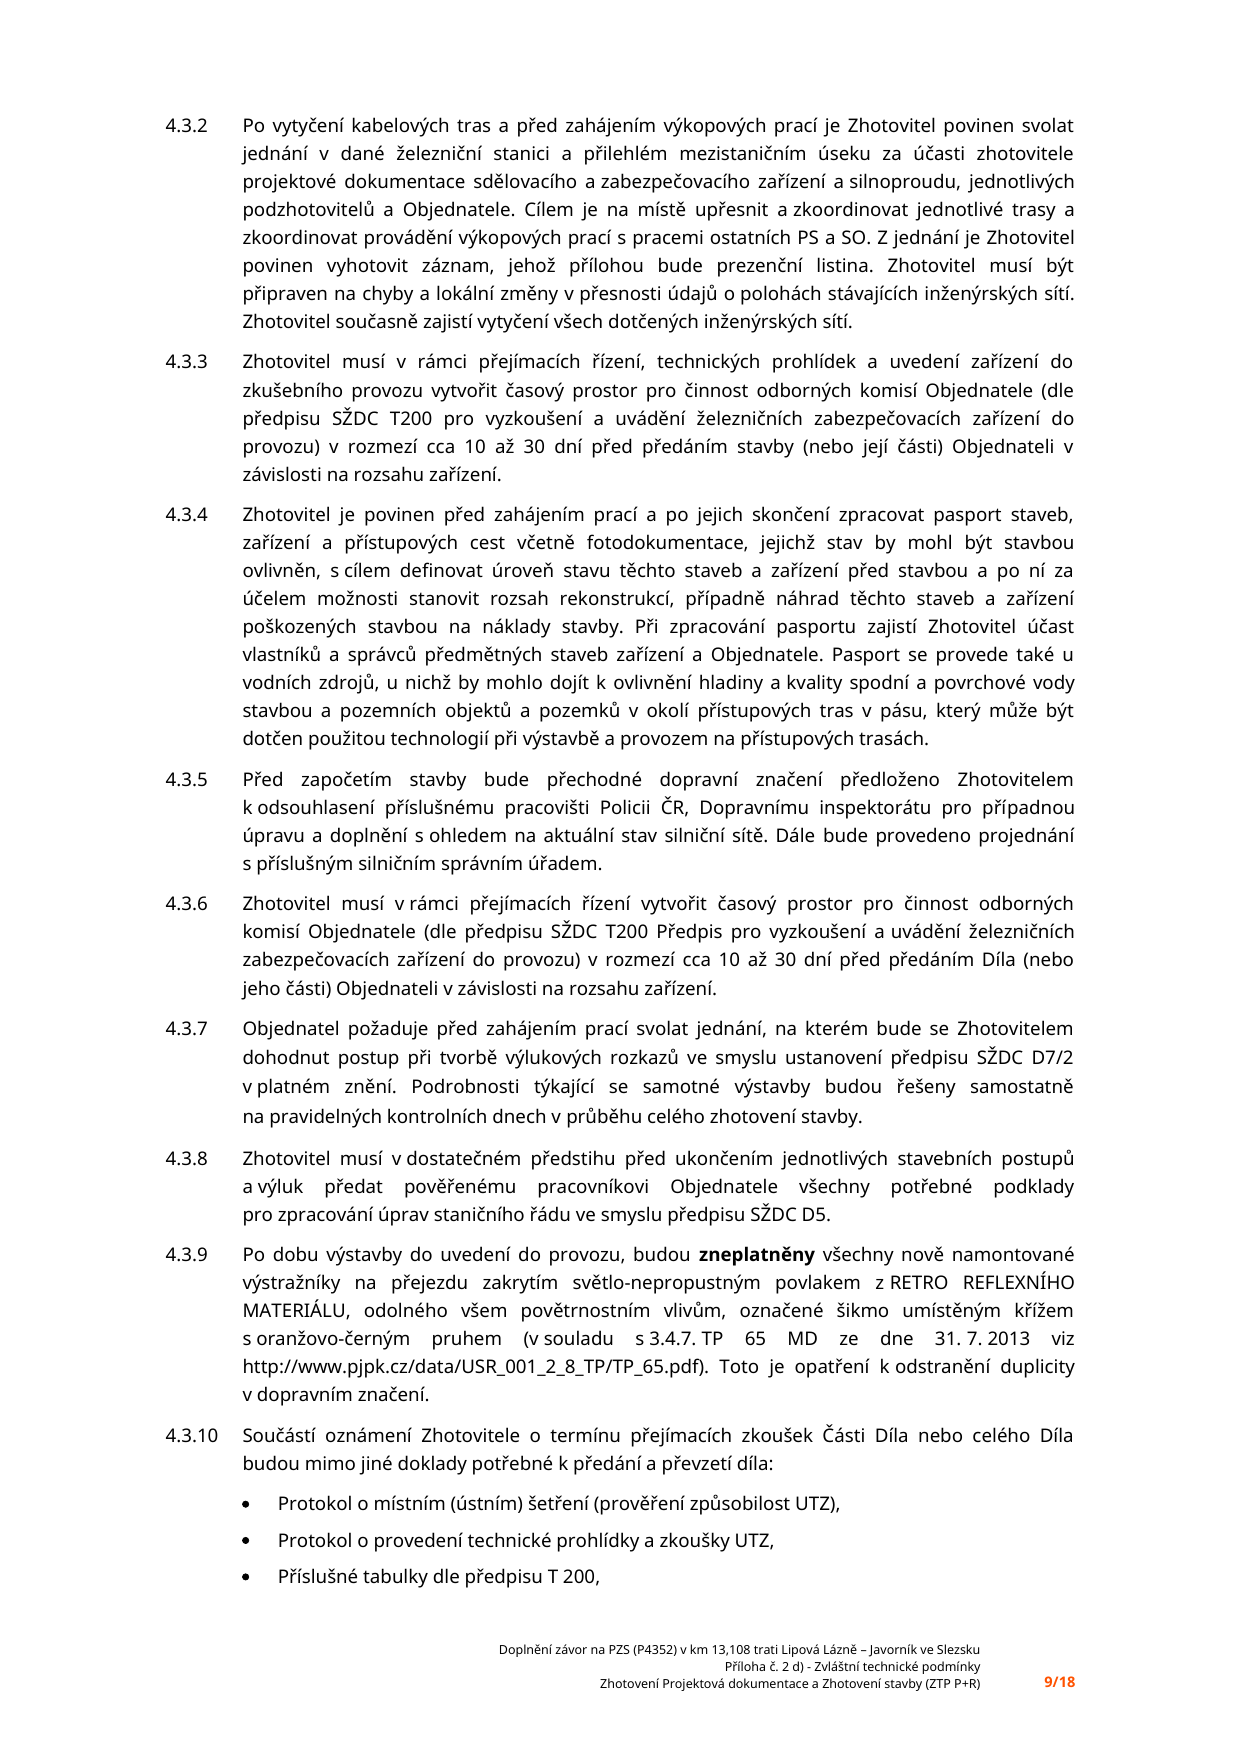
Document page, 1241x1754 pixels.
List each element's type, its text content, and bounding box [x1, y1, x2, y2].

text Příslušné tabulky dle předpisu T 200, [242, 1563, 1075, 1589]
text Objednatel požaduje před zahájením prací svolat jednání, na kterém bude se Zhotovitelem dohodnut postup při tvorbě výlukových rozkazů ve smyslu ustanovení předpisu SŽDC D7/2 v platném znění. Podrobnosti týkající se samotné výstavby budou řešeny samostatně na pravidelných kontrolních dnech v průběhu celého zhotovení stavby. [165, 1015, 1075, 1129]
text Po vytyčení kabelových tras a před zahájením výkopových prací je Zhotovitel povinen svolat jednání v dané železniční stanici a přilehlém mezistaničním úseku za účasti zhotovitele projektové dokumentace sdělovacího a zabezpečovacího zařízení a silnoproudu, jednotlivých podzhotovitelů a Objednatele. Cílem je na místě upřesnit a zkoordinovat jednotlivé trasy a zkoordinovat provádění výkopových prací s pracemi ostatních PS a SO. Z jednání je Zhotovitel povinen vyhotovit záznam, jehož přílohou bude prezenční listina. Zhotovitel musí být připraven na chyby a lokální změny v přesnosti údajů o polohách stávajících inženýrských sítí. Zhotovitel současně zajistí vytyčení všech dotčených inženýrských sítí. [165, 112, 1075, 334]
text Protokol o provedení technické prohlídky a zkoušky UTZ, [242, 1527, 1075, 1552]
text Před započetím stavby bude přechodné dopravní značení předloženo Zhotovitelem k odsouhlasení příslušnému pracovišti Policii ČR, Dopravnímu inspektorátu pro případnou úpravu a doplnění s ohledem na aktuální stav silniční sítě. Dále bude provedeno projednání s příslušným silničním správním úřadem. [165, 766, 1075, 876]
text Protokol o místním (ústním) šetření (prověření způsobilost UTZ), [242, 1491, 1075, 1516]
text Zhotovitel je povinen před zahájením prací a po jejich skončení zpracovat pasport staveb, zařízení a přístupových cest včetně fotodokumentace, jejichž stav by mohl být stavbou ovlivněn, s cílem definovat úroveň stavu těchto staveb a zařízení před stavbou a po ní za účelem možnosti stanovit rozsah rekonstrukcí, případně náhrad těchto staveb a zařízení poškozených stavbou na náklady stavby. Při zpracování pasportu zajistí Zhotovitel účast vlastníků a správců předmětných staveb zařízení a Objednatele. Pasport se provede také u vodních zdrojů, u nichž by mohlo dojít k ovlivnění hladiny a kvality spodní a povrchové vody stavbou a pozemních objektů a pozemků v okolí přístupových tras v pásu, který může být dotčen použitou technologií při výstavbě a provozem na přístupových trasách. [165, 501, 1075, 751]
text Zhotovitel musí v dostatečném předstihu před ukončením jednotlivých stavebních postupů a výluk předat pověřenému pracovníkovi Objednatele všechny potřebné podklady pro zpracování úprav staničního řádu ve smyslu předpisu SŽDC D5. [165, 1145, 1075, 1226]
text Zhotovitel musí v rámci přejímacích řízení, technických prohlídek a uvedení zařízení do zkušebního provozu vytvořit časový prostor pro činnost odborných komisí Objednatele (dle předpisu SŽDC T200 pro vyzkoušení a uvádění železničních zabezpečovacích zařízení do provozu) v rozmezí cca 10 až 30 dní před předáním stavby (nebo její části) Objednateli v závislosti na rozsahu zařízení. [165, 349, 1075, 486]
text Zhotovitel musí v rámci přejímacích řízení vytvořit časový prostor pro činnost odborných komisí Objednatele (dle předpisu SŽDC T200 Předpis pro vyzkoušení a uvádění železničních zabezpečovacích zařízení do provozu) v rozmezí cca 10 až 30 dní před předáním Díla (nebo jeho části) Objednateli v závislosti na rozsahu zařízení. [165, 891, 1075, 1000]
text Po dobu výstavby do uvedení do provozu, budou zneplatněny všechny nově namontované výstražníky na přejezdu zakrytím světlo-nepropustným povlakem z RETRO REFLEXNÍHO MATERIÁLU, odolného všem povětrnostním vlivům, označené šikmo umístěným křížem s oranžovo-černým pruhem (v souladu s 3.4.7. TP 65 MD ze dne 31. 7. 2013 viz http://www.pjpk.cz/data/USR_001_2_8_TP/TP_65.pdf). Toto je opatření k odstranění duplicity v dopravním značení. [165, 1241, 1075, 1407]
text Součástí oznámení Zhotovitele o termínu přejímacích zkoušek Části Díla nebo celého Díla budou mimo jiné doklady potřebné k předání a převzetí díla: [165, 1422, 1075, 1476]
